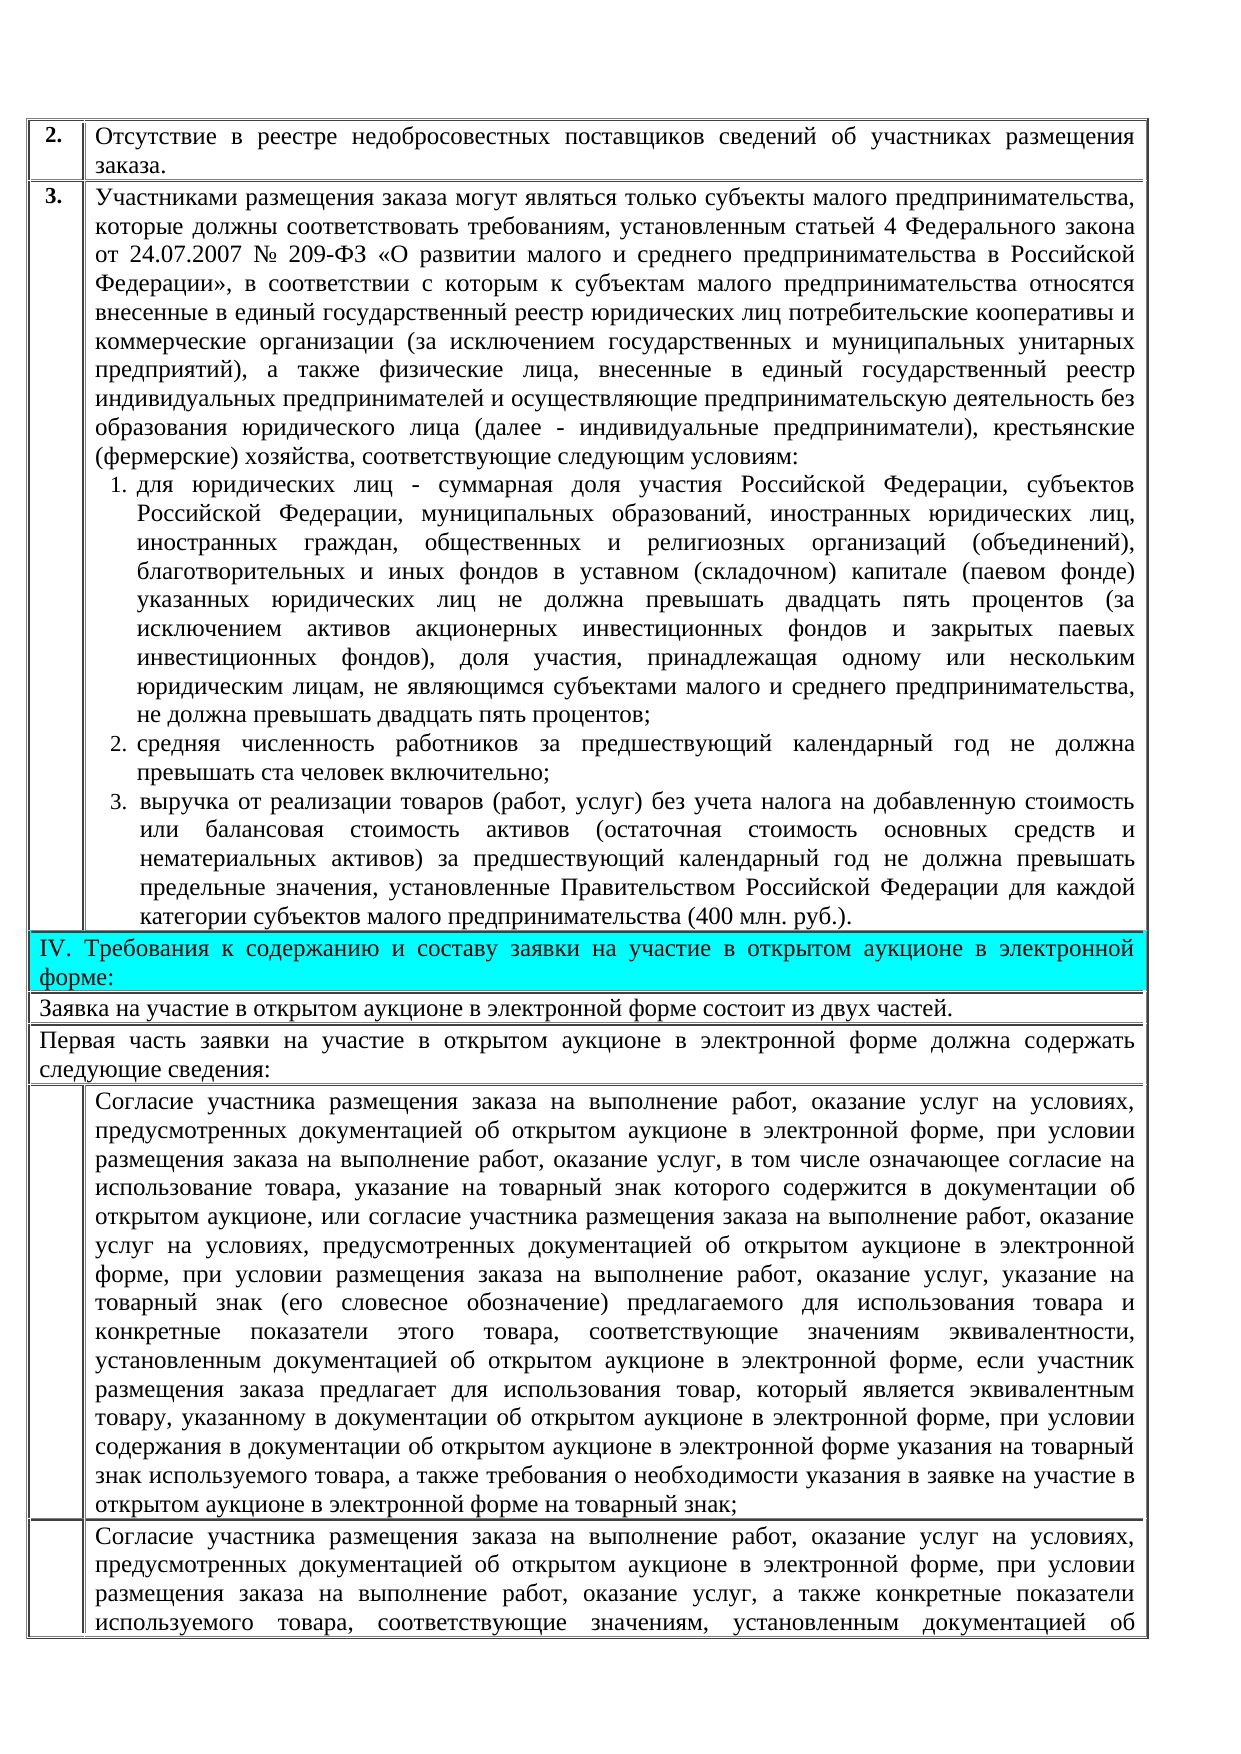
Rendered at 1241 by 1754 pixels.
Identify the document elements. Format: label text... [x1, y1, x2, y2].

table_cell [30, 121, 84, 179]
table_cell IV. Требования к содержанию и составу заявки на участие в открытом аукционе в электронной форме: [28, 930, 1147, 990]
table_cell [30, 179, 83, 929]
table_cell Согласие участника размещения заказа на выполнение работ, оказание услуг на условиях, предусмотренных документацией об открытом аукционе в электронной форме, при условии размещения заказа на выполнение работ, оказание услуг, в том числе означающее согласие на использование товара, указание на товарный знак которого содержится в документации об открытом аукционе, или согласие участника размещения заказа на выполнение работ, оказание услуг на условиях, предусмотренных документацией об открытом аукционе в электронной форме, при условии размещения заказа на выполнение работ, оказание услуг, указание на товарный знак (его словесное обозначение) предлагаемого для использования товара и конкретные показатели этого товара, соответствующие значениям эквивалентности, установленным документацией об открытом аукционе в электронной форме, если участник размещения заказа предлагает для использования товар, который является эквивалентным товару, указанному в документации об открытом аукционе в электронной форме, при условии содержания в документации об открытом аукционе в электронной форме указания на товарный знак используемого товара, а также требования о необходимости указания в заявке на участие в открытом аукционе в электронной форме на товарный знак; [86, 1083, 1146, 1517]
table_cell [28, 1518, 84, 1636]
table_cell [30, 1083, 83, 1517]
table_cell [84, 1518, 1147, 1636]
table_cell Заявка на участие в открытом аукционе в электронной форме состоит из двух частей. [28, 990, 1147, 1022]
table_cell Отсутствие в реестре недобросовестных поставщиков сведений об участниках размещения заказа. [84, 121, 1146, 179]
table_cell Первая часть заявки на участие в открытом аукционе в электронной форме должна содержать следующие сведения: [30, 1022, 1146, 1083]
table_cell Участниками размещения заказа могут являться только субъекты малого предпринимательства, которые должны соответствовать требованиям, установленным статьей 4 Федерального закона от 24.07.2007 № 209-ФЗ «О развитии малого и среднего предпринимательства в Российской Федерации», в соответствии с которым к субъектам малого предпринимательства относятся внесенные в единый государственный реестр юридических лиц потребительские кооперативы и коммерческие организации (за исключением государственных и муниципальных унитарных предприятий), а также физические лица, внесенные в единый государственный реестр индивидуальных предпринимателей и осуществляющие предпринимательскую деятельность без образования юридического лица (далее - индивидуальные предприниматели), крестьянские (фермерские) хозяйства, соответствующие следующим условиям: для юридических лиц - суммарная доля участия Российской Федерации, субъектов Российской Федерации, муниципальных образований, иностранных юридических лиц, иностранных граждан, общественных и религиозных организаций (объединений), благотворительных и иных фондов в уставном (складочном) капитале (паевом фонде) указанных юридических лиц не должна превышать двадцать пять процентов (за исключением активов акционерных инвестиционных фондов и закрытых паевых инвестиционных фондов), доля участия, принадлежащая одному или нескольким юридическим лицам, не являющимся субъектами малого и среднего предпринимательства, не должна превышать двадцать пять процентов; средняя численность работников за предшествующий календарный год не должна превышать ста человек включительно; выручка от реализации товаров (работ, услуг) без учета налога на добавленную стоимость или балансовая стоимость активов (остаточная стоимость основных средств и нематериальных активов) за предшествующий календарный год не должна превышать предельные значения, установленные Правительством Российской Федерации для каждой категории субъектов малого предпринимательства (400 млн. руб.). [86, 179, 1146, 929]
